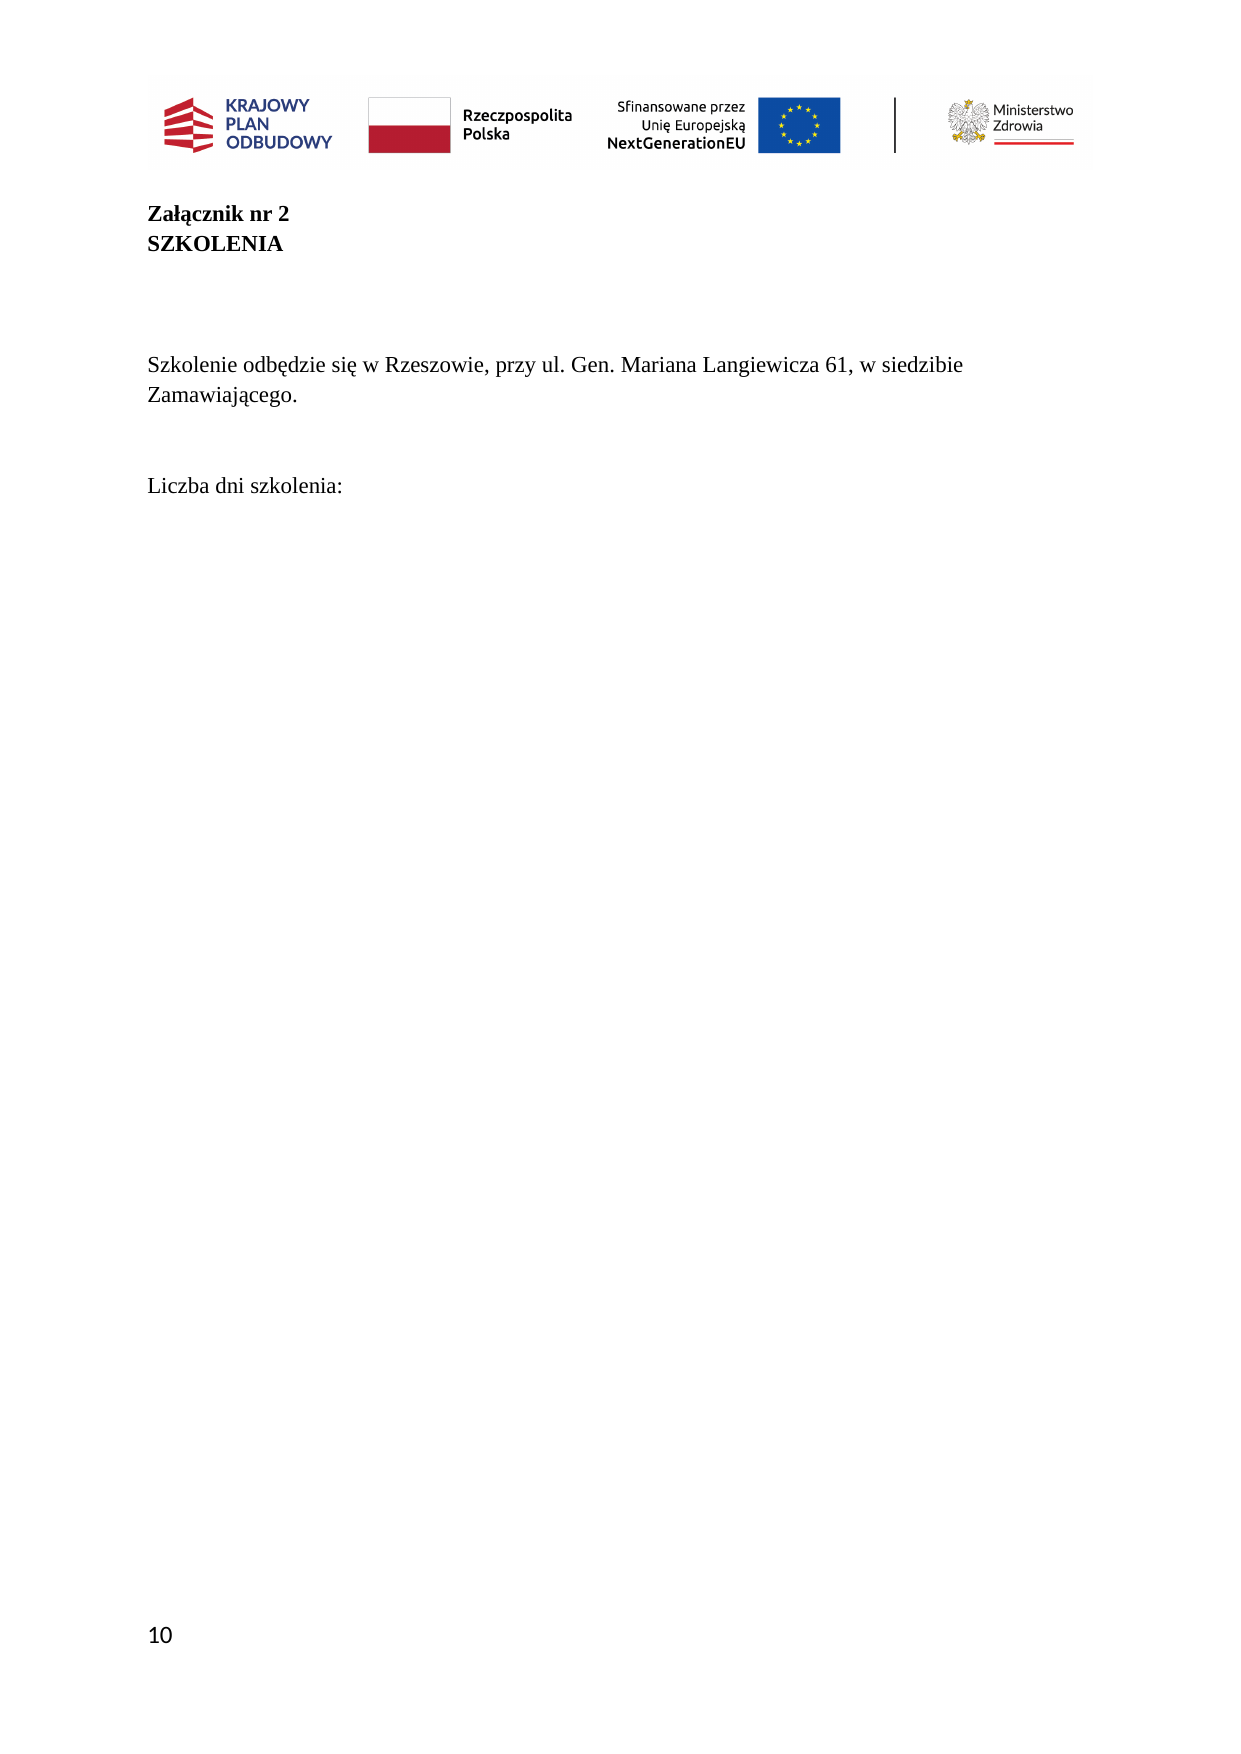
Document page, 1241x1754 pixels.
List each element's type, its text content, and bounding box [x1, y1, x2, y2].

picture [147, 75, 1093, 170]
text Załącznik nr 2 SZKOLENIA [147, 200, 1093, 257]
text Liczba dni szkolenia: [147, 472, 1093, 498]
text Szkolenie odbędzie się w Rzeszowie, przy ul. Gen. Mariana Langiewicza 61, w siedzibie Zamawiającego. [147, 351, 1093, 408]
